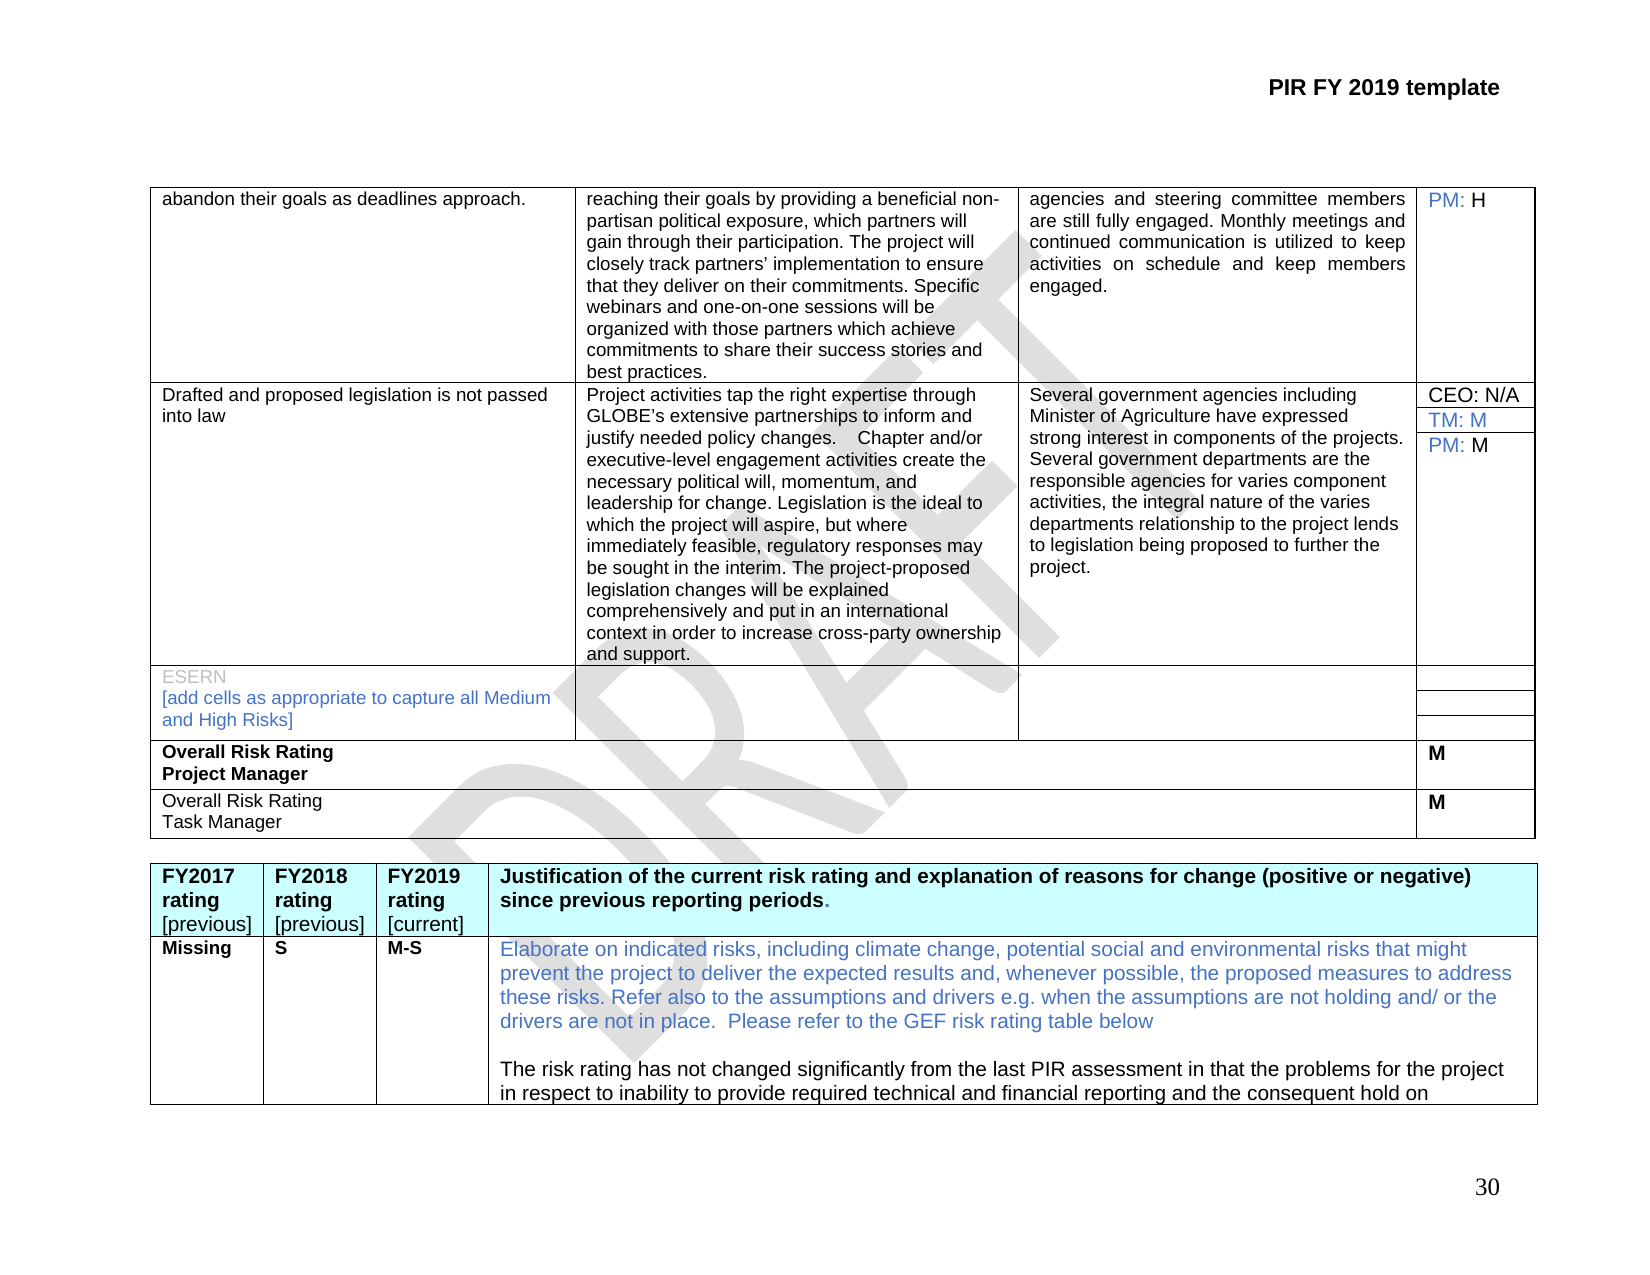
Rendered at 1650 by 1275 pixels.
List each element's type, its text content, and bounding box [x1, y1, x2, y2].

table_cell M [1417, 790, 1534, 838]
table_header FY2018 rating [previous] [264, 864, 376, 936]
table_cell PM: M [1417, 433, 1534, 665]
table_cell [1417, 716, 1534, 740]
table_cell M-S [377, 937, 488, 1104]
table_cell [1019, 666, 1416, 740]
table_cell PM: H [1417, 188, 1534, 382]
table_header FY2017 rating [previous] [151, 864, 263, 936]
table_cell Overall Risk Rating Task Manager [151, 790, 1416, 838]
table_cell [576, 666, 1018, 740]
table_header FY2019 rating [current] [377, 864, 488, 936]
table_cell Missing [151, 937, 263, 1104]
table_cell Overall Risk Rating Project Manager [151, 741, 1416, 789]
table_cell Several government agencies including Minister of Agriculture have expressed strong interest in components of the projects. Several government departments are the responsible agencies for varies component activities, the integral nature of the varies departments relationship to the project lends to legislation being proposed to further the project. [1019, 383, 1416, 665]
table_cell Project activities tap the right expertise through GLOBE’s extensive partnerships to inform and justify needed policy changes. Chapter and/or executive‐level engagement activities create the necessary political will, momentum, and leadership for change. Legislation is the ideal to which the project will aspire, but where immediately feasible, regulatory responses may be sought in the interim. The project-proposed legislation changes will be explained comprehensively and put in an international context in order to increase cross-party ownership and support. [576, 383, 1018, 665]
table_cell TM: M [1417, 408, 1534, 432]
table_cell [1417, 666, 1534, 690]
table_cell Drafted and proposed legislation is not passed into law [151, 383, 575, 665]
table_cell M [1417, 741, 1534, 789]
table_cell [1417, 691, 1534, 715]
table_cell CEO: N/A [1417, 383, 1534, 407]
table_cell ESERN [add cells as appropriate to capture all Medium and High Risks] [151, 666, 575, 740]
table_header Justification of the current risk rating and explanation of reasons for change (positive or negative) since previous reporting periods. [489, 864, 1537, 936]
table_cell S [264, 937, 376, 1104]
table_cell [489, 937, 1537, 1104]
